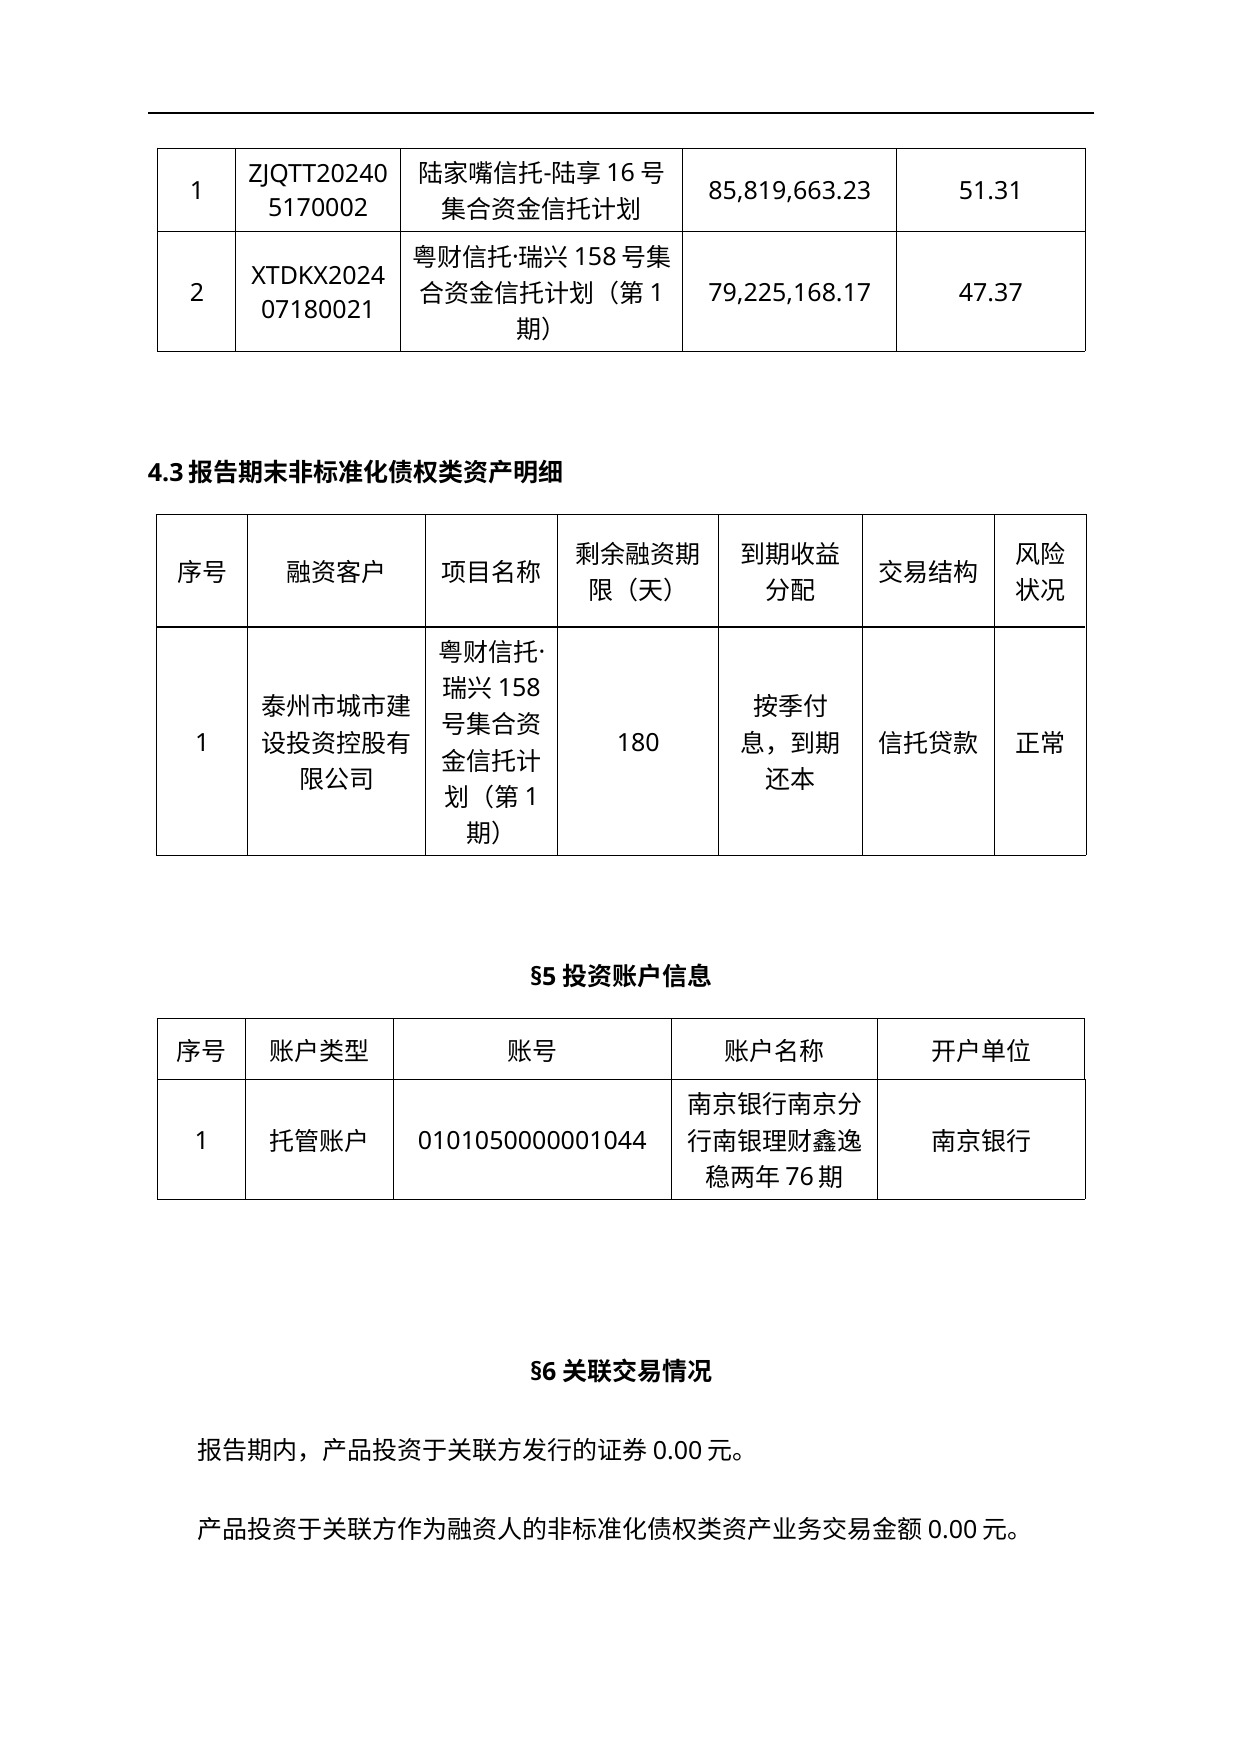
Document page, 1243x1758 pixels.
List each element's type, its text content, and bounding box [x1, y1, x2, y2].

table_cell 陆家嘴信托-陆享16号集合资金信托计划 [401, 149, 682, 231]
text 报告期内，产品投资于关联方发行的证券0.00元。 [148, 1430, 1094, 1467]
table_cell 1 [158, 149, 235, 231]
table_header 到期收益分配 [719, 515, 862, 626]
table_header 风险状况 [995, 515, 1086, 626]
table_header 融资客户 [248, 515, 425, 626]
text 产品投资于关联方作为融资人的非标准化债权类资产业务交易金额0.00元。 [148, 1510, 1094, 1546]
table_cell 2 [158, 232, 235, 351]
table_cell 南京银行南京分行南银理财鑫逸稳两年76期 [672, 1080, 877, 1199]
table_header 项目名称 [426, 515, 557, 626]
table_cell 1 [158, 1080, 245, 1199]
table_cell 180 [558, 628, 718, 855]
table_cell 粤财信托·瑞兴158号集合资金信托计划（第1期） [426, 628, 557, 855]
table_cell 51.31 [897, 149, 1085, 231]
table_header 剩余融资期限（天） [558, 515, 718, 626]
table_header 交易结构 [863, 515, 994, 626]
table_header 账户类型 [246, 1019, 393, 1079]
table_cell 信托贷款 [863, 628, 994, 855]
table_header 序号 [157, 515, 247, 626]
table_cell 托管账户 [246, 1080, 393, 1199]
text §6 关联交易情况 [148, 1351, 1094, 1387]
table_header 账号 [394, 1019, 671, 1079]
table_cell 79,225,168.17 [683, 232, 896, 351]
table_cell 泰州市城市建设投资控股有限公司 [248, 628, 425, 855]
table_cell 按季付息，到期还本 [719, 628, 862, 855]
table_cell 0101050000001044 [394, 1080, 671, 1199]
table_header 账户名称 [672, 1019, 877, 1079]
table_cell ZJQTT202405170002 [236, 149, 400, 231]
table_cell 粤财信托·瑞兴158号集合资金信托计划（第1期） [401, 232, 682, 351]
table_cell 正常 [995, 626, 1086, 855]
table_header 开户单位 [878, 1019, 1084, 1079]
table_cell 1 [157, 628, 247, 855]
table_cell 南京银行 [878, 1080, 1085, 1199]
table_cell 85,819,663.23 [683, 149, 896, 231]
text §5 投资账户信息 [148, 956, 1094, 992]
table_header 序号 [158, 1019, 245, 1079]
table_cell XTDKX202407180021 [236, 232, 400, 351]
text 4.3报告期末非标准化债权类资产明细 [148, 452, 1094, 488]
table_cell 47.37 [897, 232, 1085, 351]
